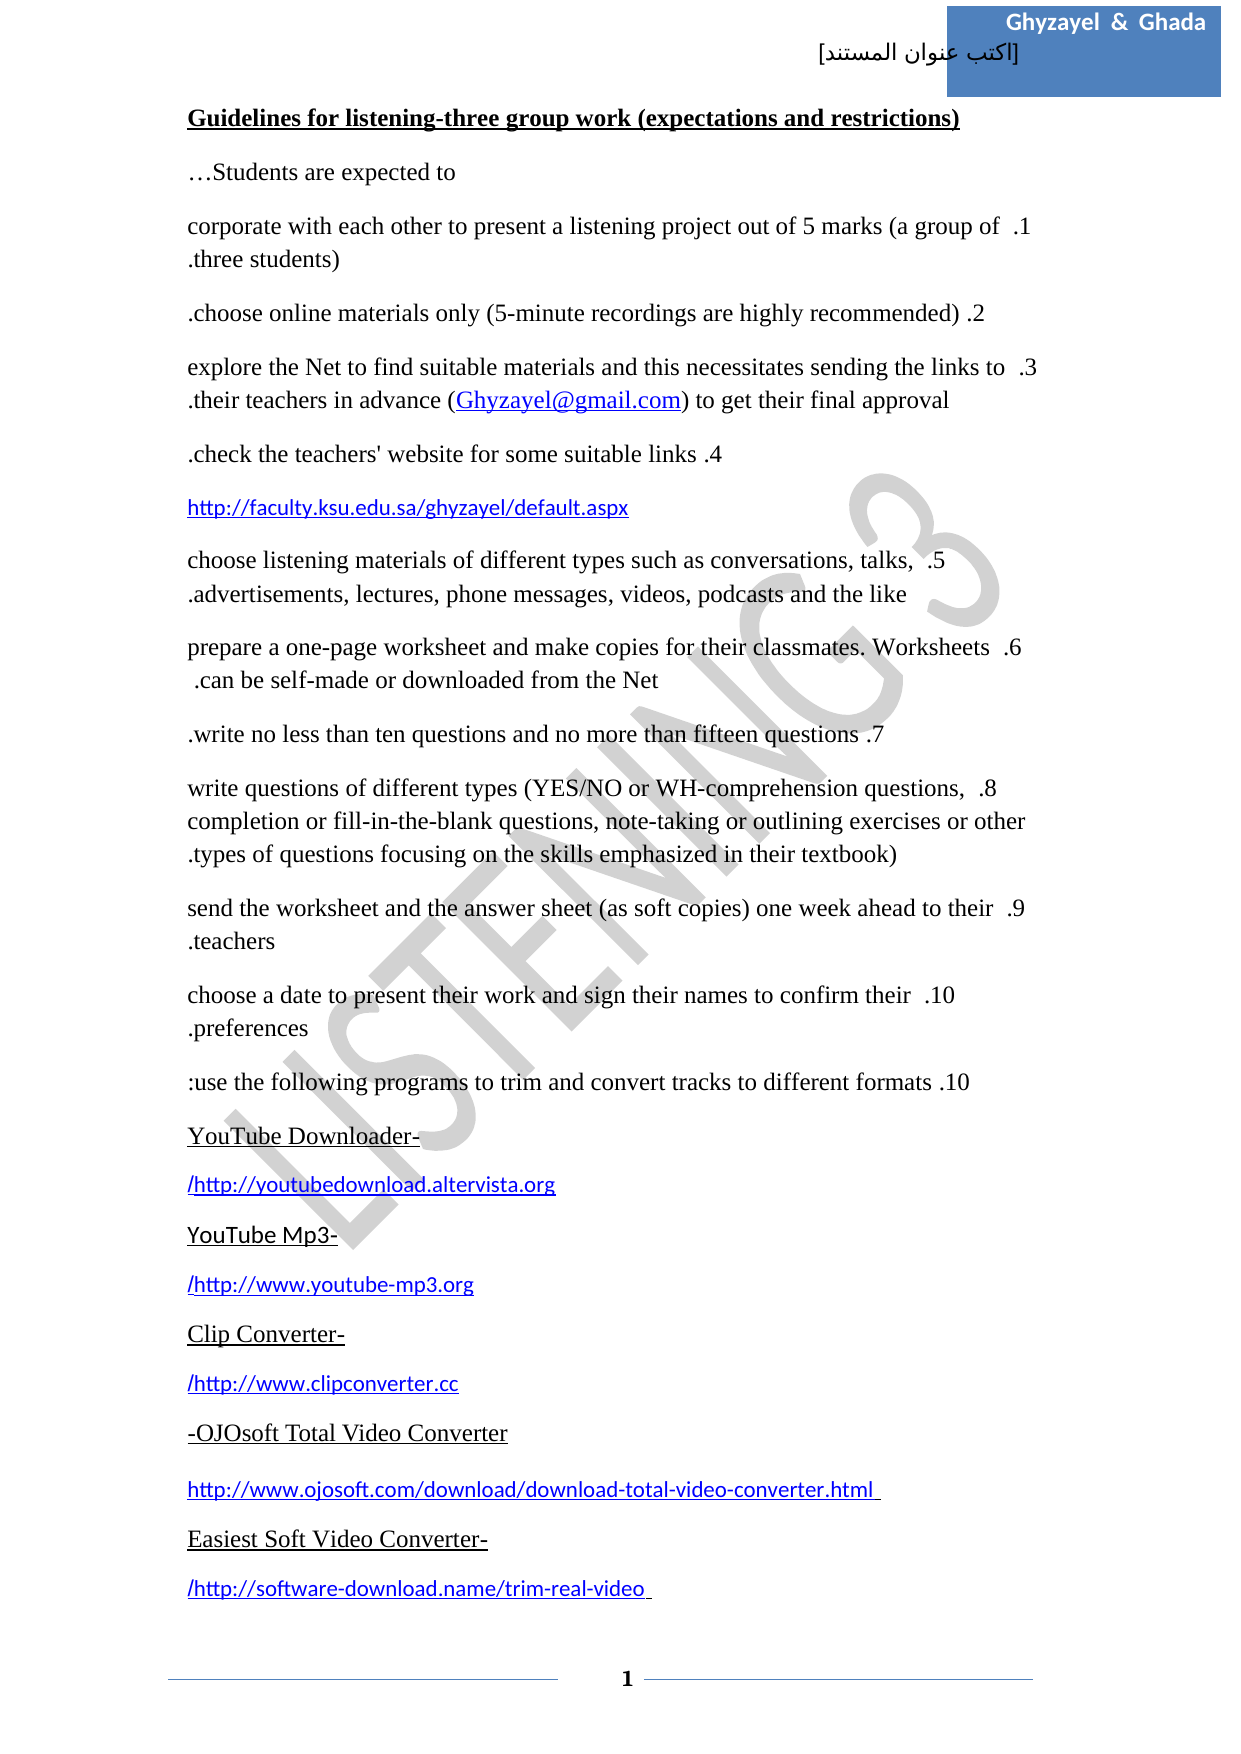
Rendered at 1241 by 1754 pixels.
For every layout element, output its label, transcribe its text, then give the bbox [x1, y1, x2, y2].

text 4. check the teachers' website for some suitable links. [187, 439, 1053, 467]
text 3. explore the Net to find suitable materials and this necessitates sending the links to their teachers in advance (Ghyzayel@gmail.com) to get their final approval. [187, 352, 1053, 414]
text http://software-download.name/trim-real-video/ [187, 1574, 1053, 1602]
text 1. corporate with each other to present a listening project out of 5 marks (a group of three students). [187, 211, 1053, 273]
text http://www.ojosoft.com/download/download-total-video-converter.html [187, 1475, 1053, 1503]
text http://faculty.ksu.edu.sa/ghyzayel/default.aspx [187, 493, 1053, 521]
text 7. write no less than ten questions and no more than fifteen questions. [187, 719, 1053, 748]
text 5. choose listening materials of different types such as conversations, talks, advertisements, lectures, phone messages, videos, podcasts and the like. [187, 546, 1053, 607]
text 10. choose a date to present their work and sign their names to confirm their preferences. [187, 980, 1053, 1042]
text -OJOsoft Total Video Converter [187, 1418, 1029, 1447]
text Guidelines for listening-three group work (expectations and restrictions) [187, 103, 1053, 132]
text http://www.clipconverter.cc/ [187, 1369, 1053, 1397]
text 2. choose online materials only (5-minute recordings are highly recommended). [187, 298, 1053, 327]
text 8. write questions of different types (YES/NO or WH-comprehension questions, completion or fill-in-the-blank questions, note-taking or outlining exercises or other types of questions focusing on the skills emphasized in their textbook). [187, 773, 1053, 868]
text http://youtubedownload.altervista.org/ [187, 1170, 1053, 1198]
text 6. prepare a one-page worksheet and make copies for their classmates. Worksheets can be self-made or downloaded from the Net. [187, 632, 1053, 694]
text -Clip Converter [187, 1319, 1053, 1348]
text -Easiest Soft Video Converter [187, 1524, 1053, 1553]
text -YouTube Downloader [187, 1121, 1053, 1149]
text http://www.youtube-mp3.org/ [187, 1271, 1053, 1298]
text Students are expected to… [187, 157, 1053, 186]
text -YouTube Mp3 [187, 1219, 1053, 1250]
text 10. use the following programs to trim and convert tracks to different formats: [187, 1067, 1053, 1096]
text 9. send the worksheet and the answer sheet (as soft copies) one week ahead to their teachers. [187, 893, 1053, 955]
